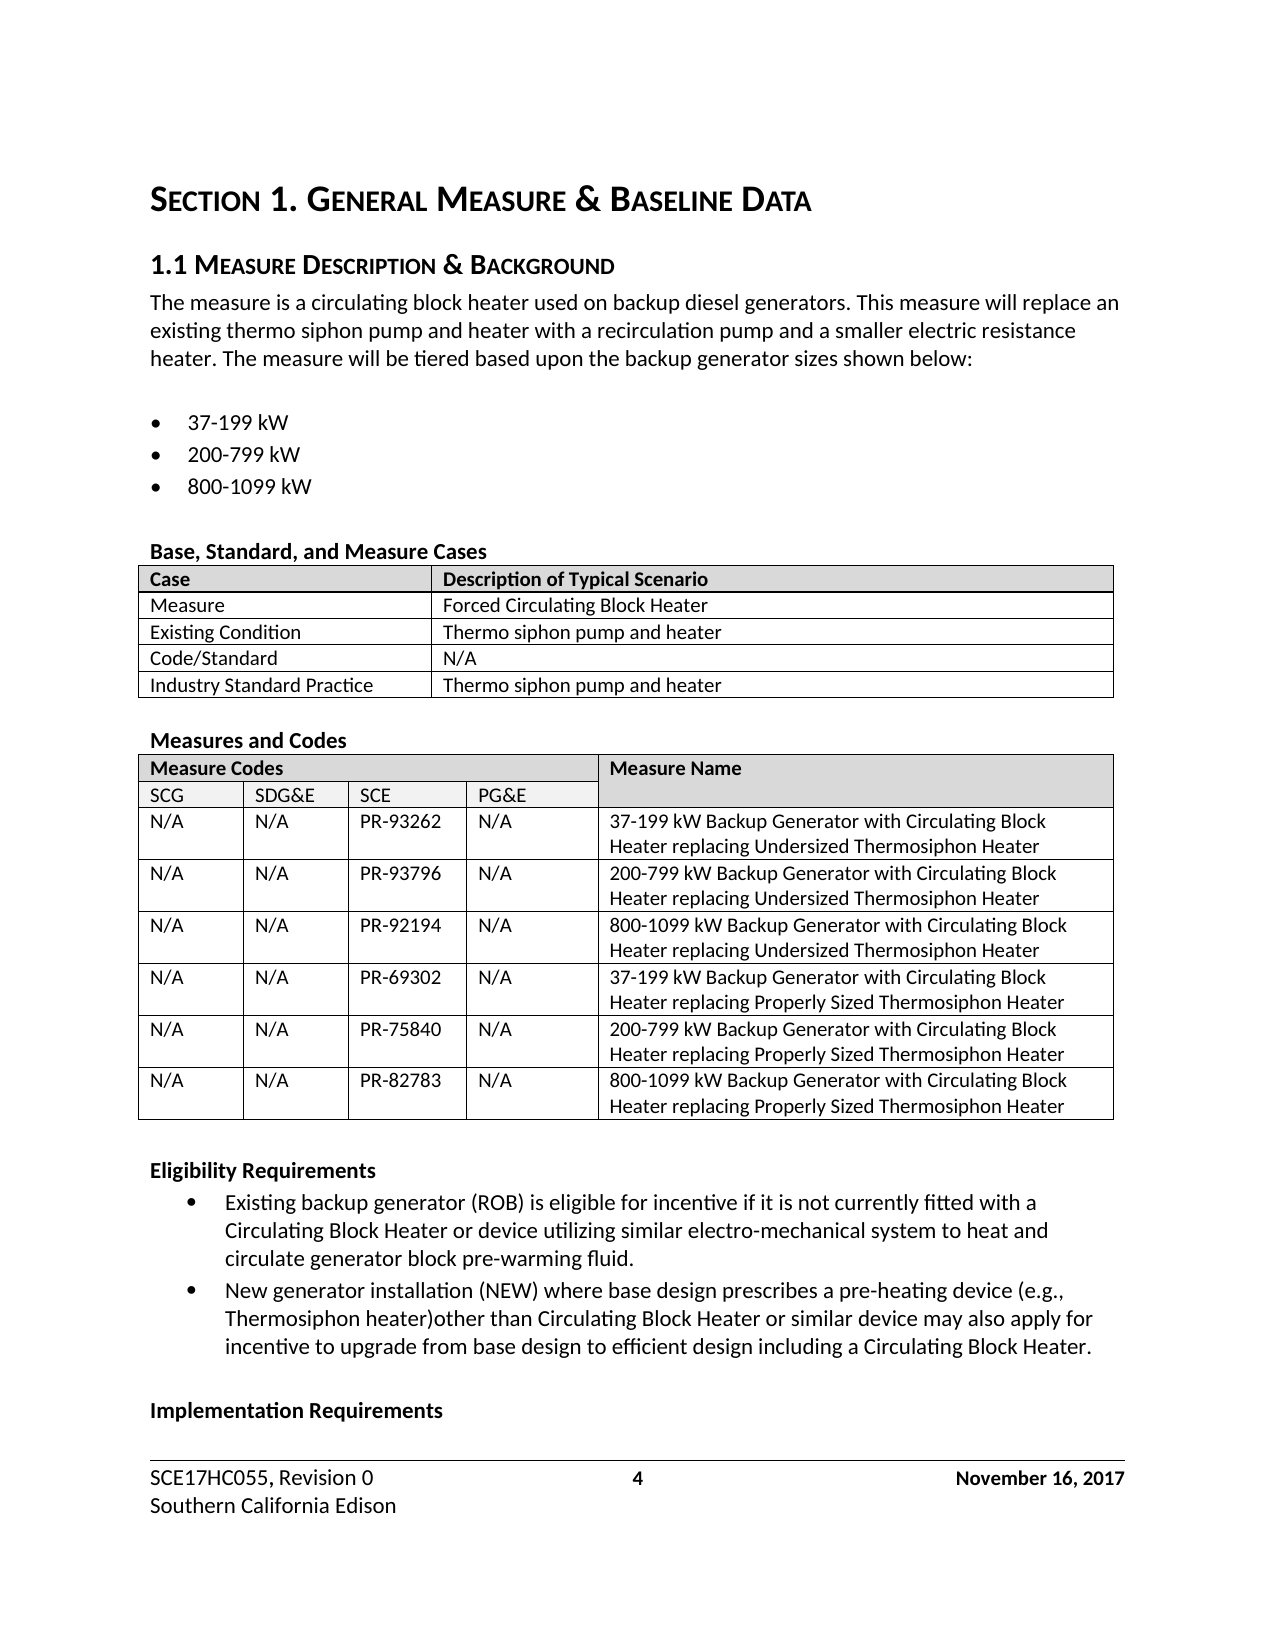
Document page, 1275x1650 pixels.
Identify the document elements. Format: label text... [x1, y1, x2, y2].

table_cell N/A [139, 1068, 243, 1118]
table_cell N/A [244, 1068, 348, 1118]
table_cell Industry Standard Practice [139, 672, 431, 697]
table_cell SCG [139, 782, 243, 807]
table_cell Thermo siphon pump and heater [432, 672, 1113, 697]
subtitle 1.1 Measure Description & Background [150, 246, 1125, 281]
table_cell Thermo siphon pump and heater [432, 619, 1113, 644]
table_cell N/A [467, 964, 598, 1015]
table_header Case [139, 566, 431, 591]
list New generator installation (NEW) where base design prescribes a pre-heating device (e.g., Thermosiphon heater)other than Circulating Block Heater or similar device may also apply for incentive to upgrade from base design to efficient design including a Circulating Block Heater. [187, 1276, 1125, 1360]
table_cell PR-93262 [349, 808, 466, 859]
table_cell N/A [432, 645, 1113, 671]
table_header Description of Typical Scenario [432, 566, 1113, 591]
table_cell N/A [139, 808, 243, 859]
text Measures and Codes [150, 726, 1125, 754]
table_cell 800-1099 kW Backup Generator with Circulating Block Heater replacing Undersized Thermosiphon Heater [599, 912, 1113, 963]
table_cell Code/Standard [139, 645, 431, 671]
subtitle Section 1. General Measure & Baseline Data [150, 175, 1125, 221]
table_cell 37-199 kW Backup Generator with Circulating Block Heater replacing Undersized Thermosiphon Heater [599, 808, 1113, 859]
table_cell N/A [244, 964, 348, 1015]
table_cell PR-75840 [349, 1016, 466, 1067]
table_cell N/A [467, 912, 598, 963]
table_cell N/A [139, 964, 243, 1015]
list Existing backup generator (ROB) is eligible for incentive if it is not currently fitted with a Circulating Block Heater or device utilizing similar electro-mechanical system to heat and circulate generator block pre-warming fluid. [187, 1188, 1125, 1272]
table_cell PR-69302 [349, 964, 466, 1015]
table_header Measure Codes [139, 755, 598, 781]
text • 200-799 kW [150, 440, 1125, 468]
table_cell N/A [467, 808, 598, 859]
table_cell N/A [244, 860, 348, 911]
table_cell 200-799 kW Backup Generator with Circulating Block Heater replacing Properly Sized Thermosiphon Heater [599, 1016, 1113, 1067]
table_cell PR-93796 [349, 860, 466, 911]
text • 800-1099 kW [150, 472, 1125, 501]
table_cell 37-199 kW Backup Generator with Circulating Block Heater replacing Properly Sized Thermosiphon Heater [599, 964, 1113, 1015]
table_cell N/A [244, 808, 348, 859]
table_cell PG&E [467, 782, 598, 807]
table_header Measure Name [599, 755, 1113, 807]
table_cell PR-92194 [349, 912, 466, 963]
table_cell Measure [139, 593, 431, 618]
text Eligibility Requirements [150, 1156, 1125, 1184]
table_cell SCE [349, 782, 466, 807]
text Base, Standard, and Measure Cases [150, 537, 1125, 565]
table_cell N/A [244, 912, 348, 963]
table_cell 200-799 kW Backup Generator with Circulating Block Heater replacing Undersized Thermosiphon Heater [599, 860, 1113, 911]
text Implementation Requirements [150, 1397, 1125, 1425]
text The measure is a circulating block heater used on backup diesel generators. This measure will replace an existing thermo siphon pump and heater with a recirculation pump and a smaller electric resistance heater. The measure will be tiered based upon the backup generator sizes shown below: [150, 288, 1125, 372]
table_cell N/A [244, 1016, 348, 1067]
table_cell N/A [139, 860, 243, 911]
table_cell SDG&E [244, 782, 348, 807]
table_cell N/A [467, 1068, 598, 1118]
table_cell Existing Condition [139, 619, 431, 644]
table_cell PR-82783 [349, 1068, 466, 1118]
table_cell N/A [467, 860, 598, 911]
table_cell Forced Circulating Block Heater [432, 593, 1113, 618]
table_cell 800-1099 kW Backup Generator with Circulating Block Heater replacing Properly Sized Thermosiphon Heater [599, 1068, 1113, 1118]
text • 37-199 kW [150, 408, 1125, 436]
table_cell N/A [139, 912, 243, 963]
table_cell N/A [467, 1016, 598, 1067]
table_cell N/A [139, 1016, 243, 1067]
